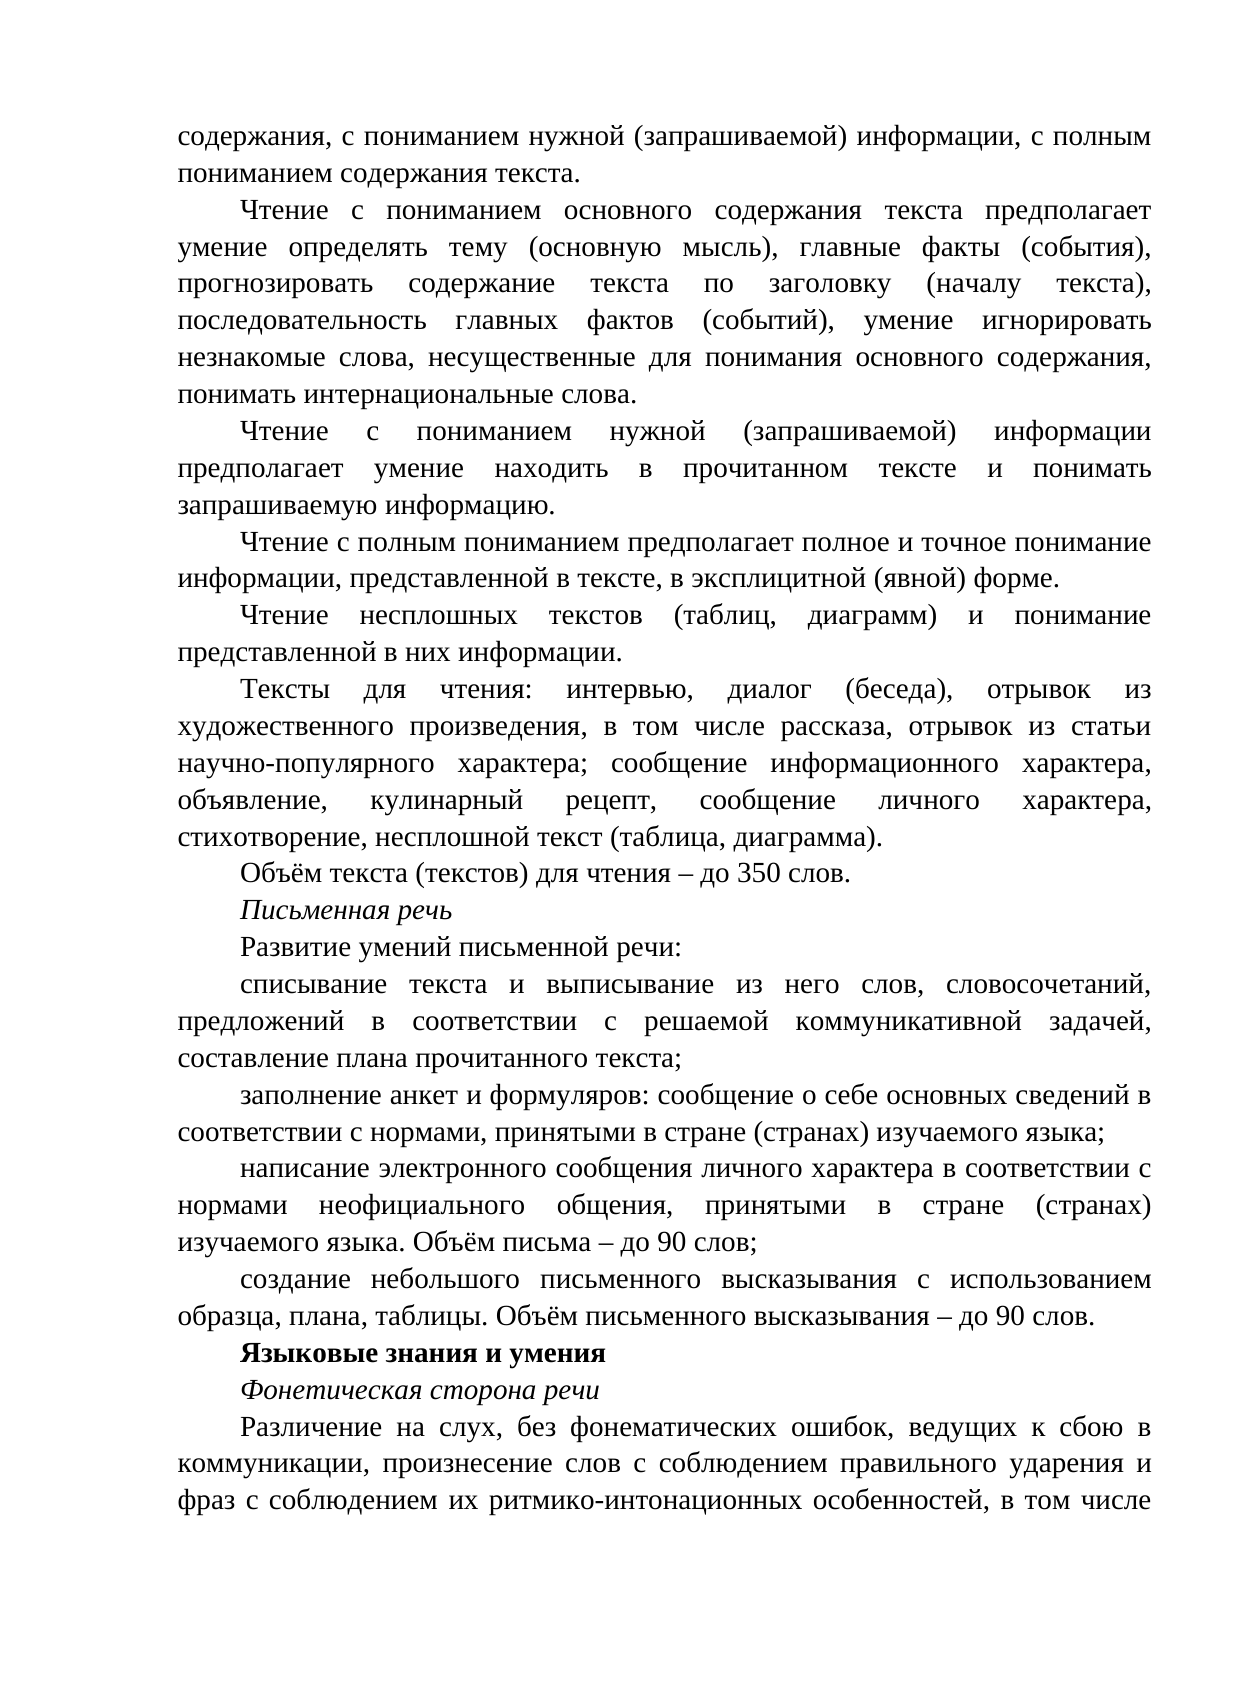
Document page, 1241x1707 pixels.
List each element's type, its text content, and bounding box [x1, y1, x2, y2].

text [177, 118, 1152, 188]
text Фонетическая сторона речи [177, 1372, 1152, 1405]
text Языковые знания и умения [177, 1335, 1152, 1368]
text Письменная речь [177, 892, 1152, 926]
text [177, 1409, 1152, 1516]
text Чтение с пониманием нужной (запрашиваемой) информации предполагает умение находить в прочитанном тексте и понимать запрашиваемую информацию. [177, 413, 1152, 520]
text Развитие умений письменной речи: [177, 929, 1152, 963]
text Чтение несплошных текстов (таблиц, диаграмм) и понимание представленной в них информации. [177, 597, 1152, 668]
text Чтение с пониманием основного содержания текста предполагает умение определять тему (основную мысль), главные факты (события), прогнозировать содержание текста по заголовку (началу текста), последовательность главных фактов (событий), умение игнорировать незнакомые слова, несущественные для понимания основного содержания, понимать интернациональные слова. [177, 192, 1152, 410]
text написание электронного сообщения личного характера в соответствии с нормами неофициального общения, принятыми в стране (странах) изучаемого языка. Объём письма – до 90 слов; [177, 1151, 1152, 1258]
text списывание текста и выписывание из него слов, словосочетаний, предложений в соответствии с решаемой коммуникативной задачей, составление плана прочитанного текста; [177, 966, 1152, 1073]
text Чтение с полным пониманием предполагает полное и точное понимание информации, представленной в тексте, в эксплицитной (явной) форме. [177, 524, 1152, 594]
text Тексты для чтения: интервью, диалог (беседа), отрывок из художественного произведения, в том числе рассказа, отрывок из статьи научно-популярного характера; сообщение информационного характера, объявление, кулинарный рецепт, сообщение личного характера, стихотворение, несплошной текст (таблица, диаграмма). [177, 671, 1152, 852]
text Объём текста (текстов) для чтения – до 350 слов. [177, 856, 1152, 889]
text создание небольшого письменного высказывания с использованием образца, плана, таблицы. Объём письменного высказывания – до 90 слов. [177, 1261, 1152, 1332]
text заполнение анкет и формуляров: сообщение о себе основных сведений в соответствии с нормами, принятыми в стране (странах) изучаемого языка; [177, 1077, 1152, 1147]
